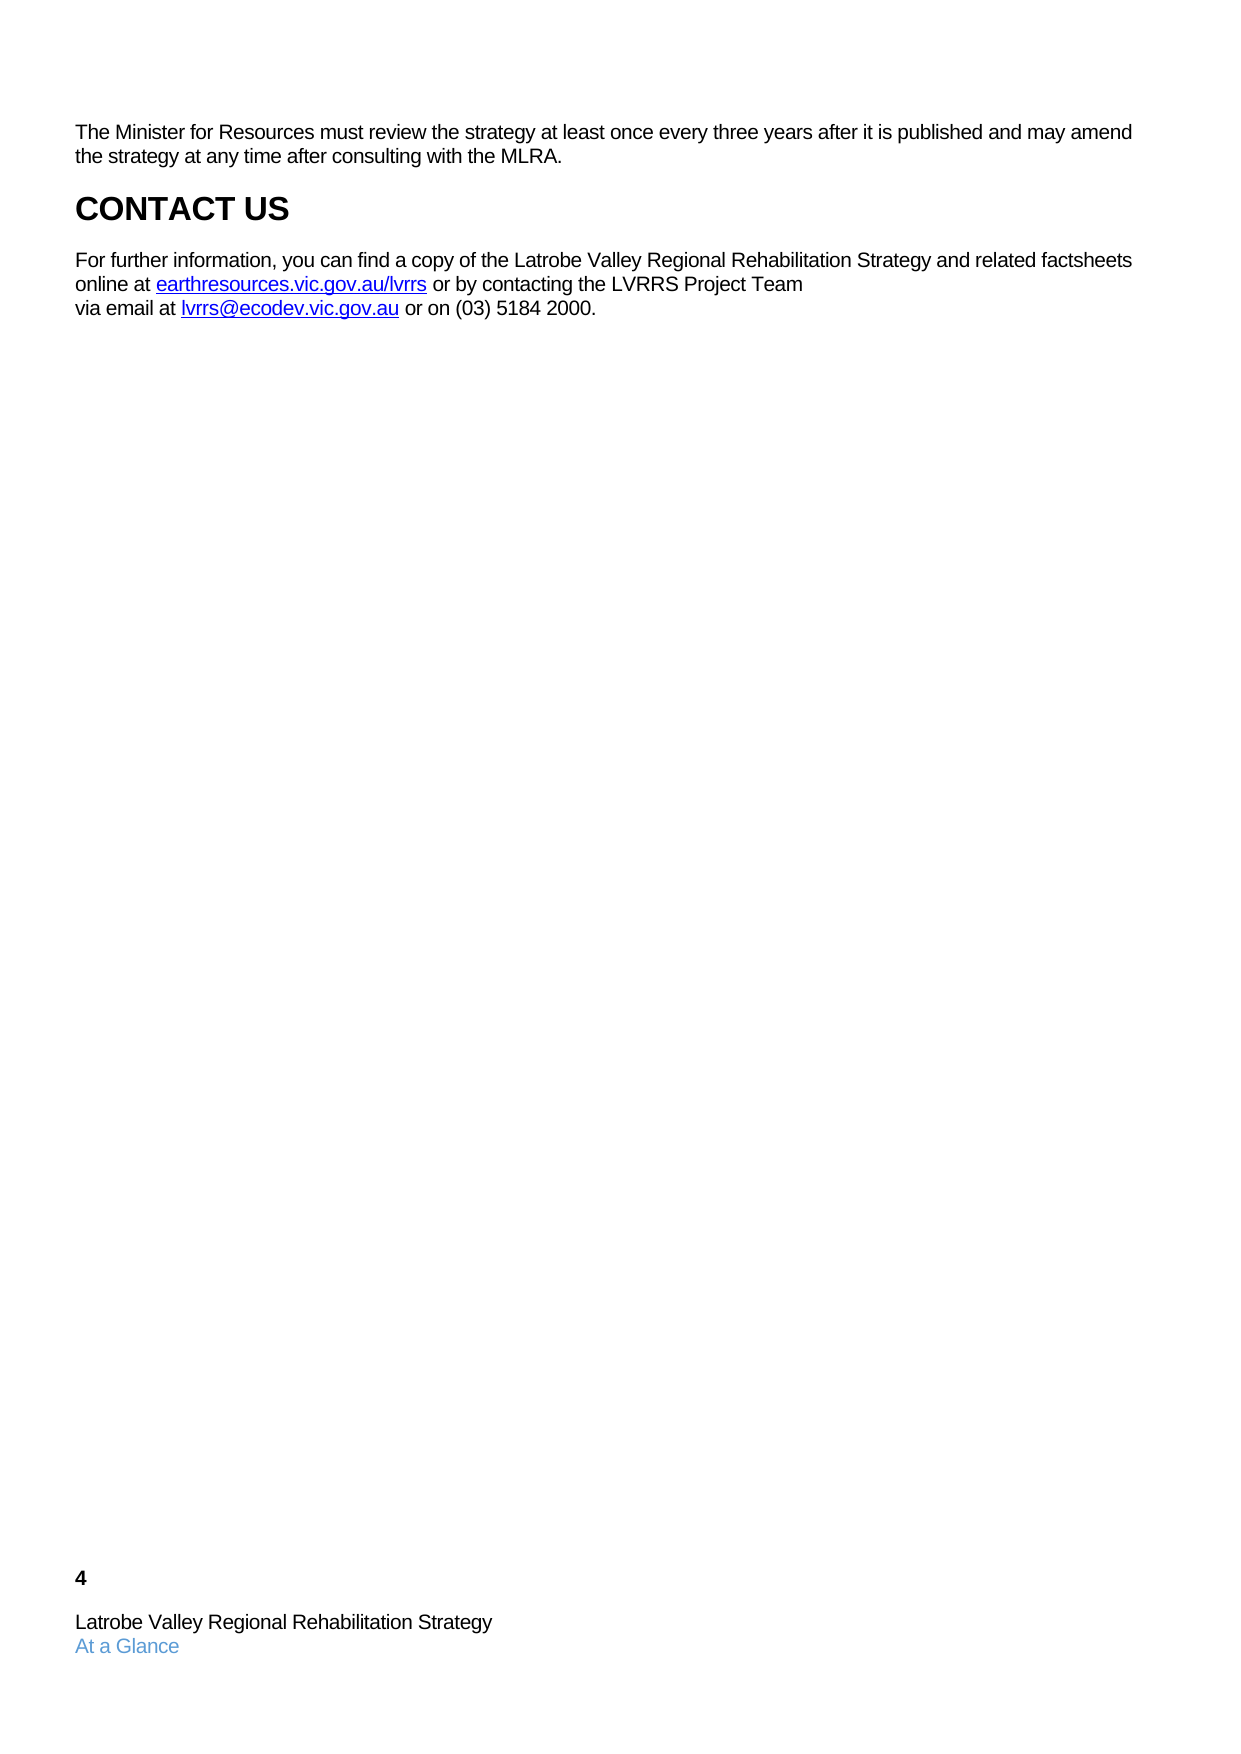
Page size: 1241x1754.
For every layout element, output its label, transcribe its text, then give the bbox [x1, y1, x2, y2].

text The Minister for Resources must review the strategy at least once every three years after it is published and may amend the strategy at any time after consulting with the MLRA. [75, 120, 1165, 168]
text For further information, you can find a copy of the Latrobe Valley Regional Rehabilitation Strategy and related factsheets online at earthresources.vic.gov.au/lvrrs or by contacting the LVRRS Project Team via email at lvrrs@ecodev.vic.gov.au or on (03) 5184 2000. [75, 248, 1165, 320]
subtitle CONTACT US [75, 188, 1165, 227]
